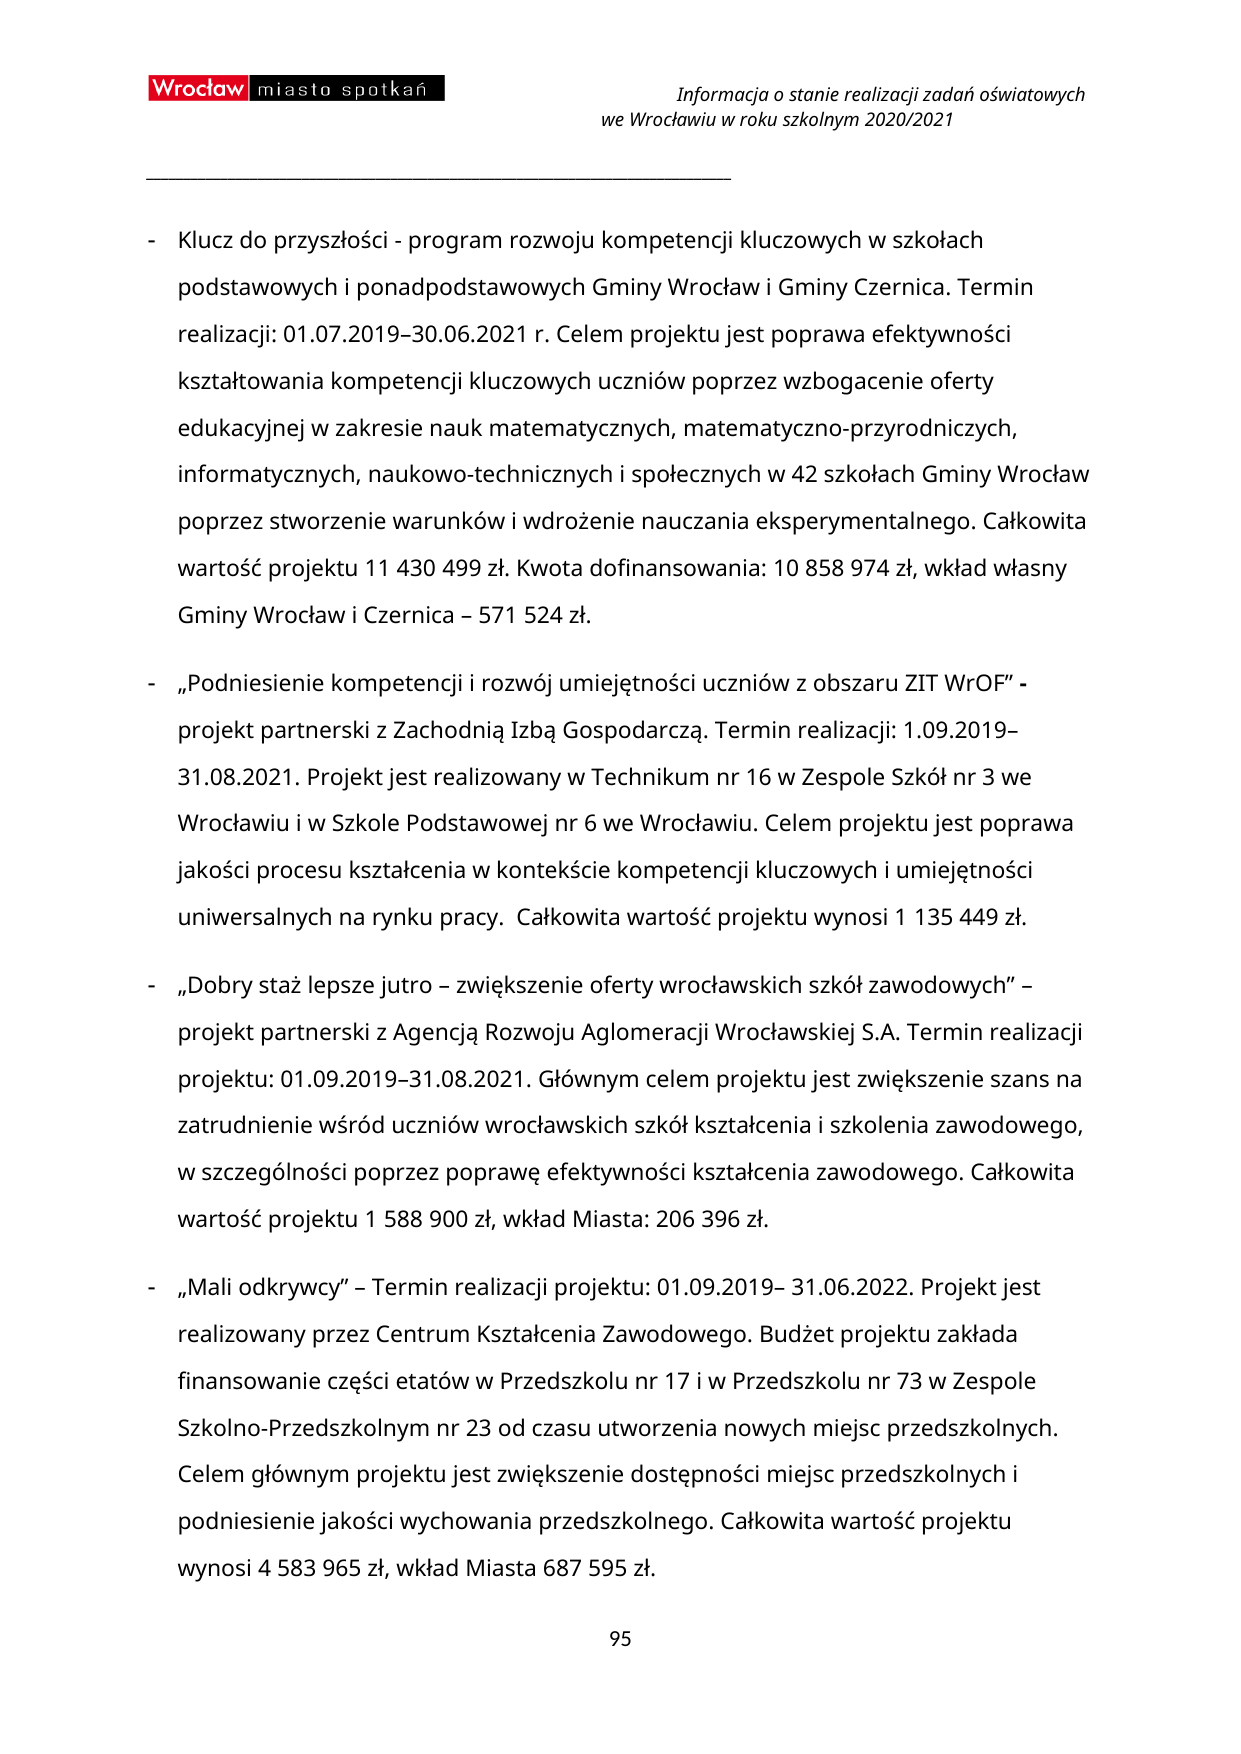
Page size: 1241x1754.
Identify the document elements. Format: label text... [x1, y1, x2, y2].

list Klucz do przyszłości - program rozwoju kompetencji kluczowych w szkołach podstawowych i ponadpodstawowych Gminy Wrocław i Gminy Czernica. Termin realizacji: 01.07.2019–30.06.2021 r. Celem projektu jest poprawa efektywności kształtowania kompetencji kluczowych uczniów poprzez wzbogacenie oferty edukacyjnej w zakresie nauk matematycznych, matematyczno-przyrodniczych, informatycznych, naukowo-technicznych i społecznych w 42 szkołach Gminy Wrocław poprzez stworzenie warunków i wdrożenie nauczania eksperymentalnego. Całkowita wartość projektu 11 430 499 zł. Kwota dofinansowania: 10 858 974 zł, wkład własny Gminy Wrocław i Czernica – 571 524 zł. [148, 224, 1093, 630]
list „Podniesienie kompetencji i rozwój umiejętności uczniów z obszaru ZIT WrOF” - projekt partnerski z Zachodnią Izbą Gospodarczą. Termin realizacji: 1.09.2019– 31.08.2021. Projekt jest realizowany w Technikum nr 16 w Zespole Szkół nr 3 we Wrocławiu i w Szkole Podstawowej nr 6 we Wrocławiu. Celem projektu jest poprawa jakości procesu kształcenia w kontekście kompetencji kluczowych i umiejętności uniwersalnych na rynku pracy. Całkowita wartość projektu wynosi 1 135 449 zł. [148, 667, 1093, 932]
list „Mali odkrywcy” – Termin realizacji projektu: 01.09.2019– 31.06.2022. Projekt jest realizowany przez Centrum Kształcenia Zawodowego. Budżet projektu zakłada finansowanie części etatów w Przedszkolu nr 17 i w Przedszkolu nr 73 w Zespole Szkolno-Przedszkolnym nr 23 od czasu utworzenia nowych miejsc przedszkolnych. Celem głównym projektu jest zwiększenie dostępności miejsc przedszkolnych i podniesienie jakości wychowania przedszkolnego. Całkowita wartość projektu wynosi 4 583 965 zł, wkład Miasta 687 595 zł. [148, 1271, 1093, 1583]
list „Dobry staż lepsze jutro – zwiększenie oferty wrocławskich szkół zawodowych” – projekt partnerski z Agencją Rozwoju Aglomeracji Wrocławskiej S.A. Termin realizacji projektu: 01.09.2019–31.08.2021. Głównym celem projektu jest zwiększenie szans na zatrudnienie wśród uczniów wrocławskich szkół kształcenia i szkolenia zawodowego, w szczególności poprzez poprawę efektywności kształcenia zawodowego. Całkowita wartość projektu 1 588 900 zł, wkład Miasta: 206 396 zł. [148, 969, 1093, 1234]
picture [147, 73, 445, 102]
